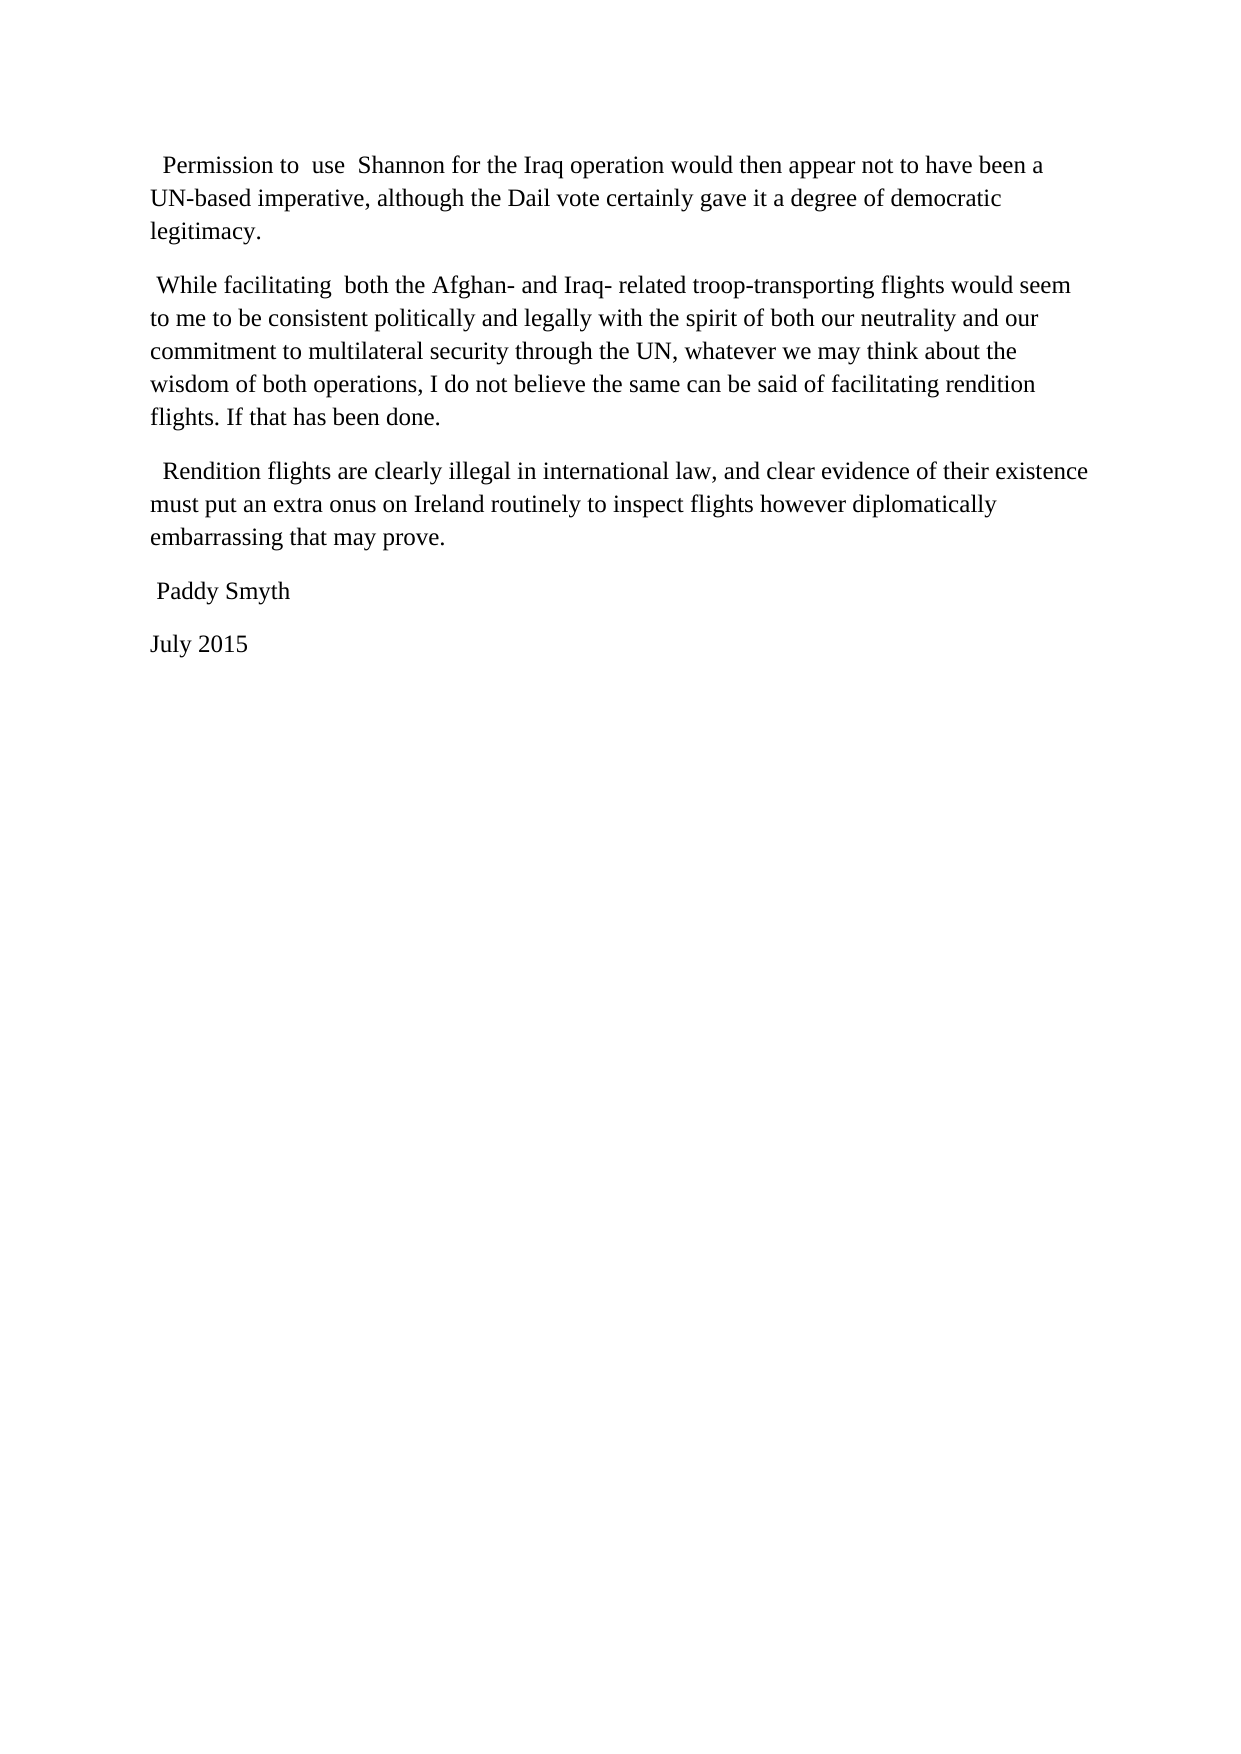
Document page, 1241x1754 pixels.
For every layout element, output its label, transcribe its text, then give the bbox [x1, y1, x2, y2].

text July 2015 [150, 629, 1090, 658]
text Rendition flights are clearly illegal in international law, and clear evidence of their existence must put an extra onus on Ireland routinely to inspect flights however diplomatically embarrassing that may prove. [150, 456, 1090, 551]
text Paddy Smyth [150, 576, 1090, 604]
text Permission to use Shannon for the Iraq operation would then appear not to have been a UN-based imperative, although the Dail vote certainly gave it a degree of democratic legitimacy. [150, 150, 1090, 245]
text While facilitating both the Afghan- and Iraq- related troop-transporting flights would seem to me to be consistent politically and legally with the spirit of both our neutrality and our commitment to multilateral security through the UN, whatever we may think about the wisdom of both operations, I do not believe the same can be said of facilitating rendition flights. If that has been done. [150, 270, 1090, 431]
